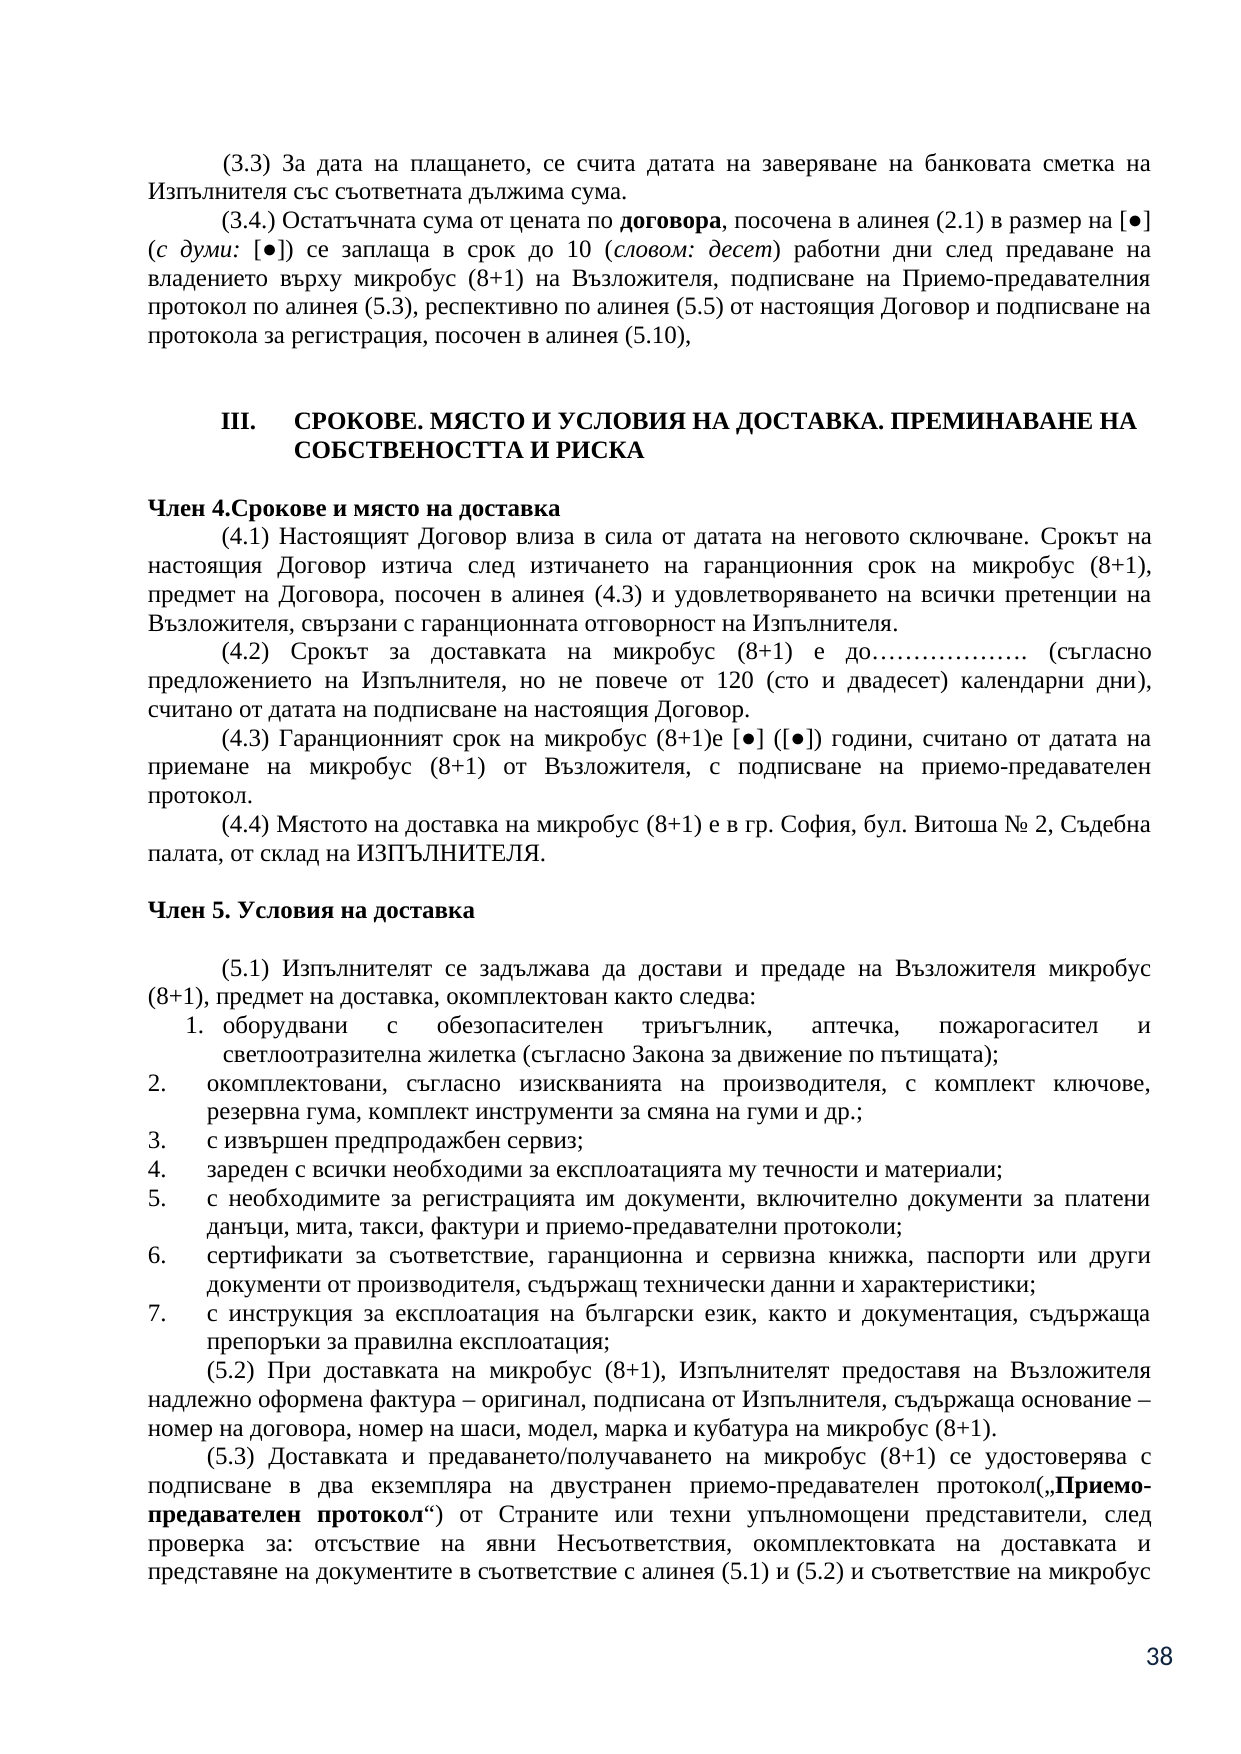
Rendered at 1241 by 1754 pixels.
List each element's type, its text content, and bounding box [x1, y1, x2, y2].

text (3.3) За дата на плащането, се счита датата на заверяване на банковата сметка на Изпълнителя със съответната дължима сума. [148, 148, 1152, 205]
list с извършен предпродажбен сервиз; [148, 1125, 1152, 1154]
text (4.3) Гаранционният срок на микробус (8+1)е [●] ([●]) години, считано от датата на приемане на микробус (8+1) от Възложителя, с подписване на приемо-предавателен протокол. [148, 723, 1152, 809]
list СРОКОВЕ. МЯСТО И УСЛОВИЯ НА ДОСТАВКА. ПРЕМИНАВАНЕ НА СОБСТВЕНОСТТА И РИСКА [256, 406, 1152, 464]
list оборудвани с обезопасителен триъгълник, аптечка, пожарогасител и светлоотразителна жилетка (съгласно Закона за движение по пътищата); [185, 1010, 1152, 1068]
text Член 5. Условия на доставка [148, 895, 1152, 924]
text (4.2) Срокът за доставката на микробус (8+1) е до………………. (съгласно предложението на Изпълнителя, но не повече от 120 (сто и двадесет) календарни дни), считано от датата на подписване на настоящия Договор. [148, 636, 1152, 723]
text (5.1) Изпълнителят се задължава да достави и предаде на Възложителя микробус (8+1), предмет на доставка, окомплектован както следва: [148, 953, 1152, 1010]
text (3.4.) Остатъчната сума от цената по договора, посочена в алинея (2.1) в размер на [●] (с думи: [●]) се заплаща в срок до 10 (словом: десет) работни дни след предаване на владението върху микробус (8+1) на Възложителя, подписване на Приемо-предавателния протокол по алинея (5.3), респективно по алинея (5.5) от настоящия Договор и подписване на протокола за регистрация, посочен в алинея (5.10), [148, 205, 1152, 349]
text (4.1) Настоящият Договор влиза в сила от датата на неговото сключване. Срокът на настоящия Договор изтича след изтичането на гаранционния срок на микробус (8+1), предмет на Договора, посочен в алинея (4.3) и удовлетворяването на всички претенции на Възложителя, свързани с гаранционната отговорност на Изпълнителя. [148, 521, 1152, 636]
list с необходимите за регистрацията им документи, включително документи за платени данъци, мита, такси, фактури и приемо-предавателни протоколи; [148, 1183, 1152, 1240]
text (4.4) Мястото на доставка на микробус (8+1) е в гр. София, бул. Витоша № 2, Съдебна палата, от склад на ИЗПЪЛНИТЕЛЯ. [148, 809, 1152, 866]
list сертификати за съответствие, гаранционна и сервизна книжка, паспорти или други документи от производителя, съдържащ технически данни и характеристики; [148, 1240, 1152, 1298]
text Член 4.Срокове и място на доставка [148, 493, 1152, 521]
list зареден с всички необходими за експлоатацията му течности и материали; [148, 1154, 1152, 1183]
list окомплектовани, съгласно изискванията на производителя, с комплект ключове, резервна гума, комплект инструменти за смяна на гуми и др.; [148, 1068, 1152, 1125]
text (5.2) При доставката на микробус (8+1), Изпълнителят предоставя на Възложителя надлежно оформена фактура – оригинал, подписана от Изпълнителя, съдържаща основание – номер на договора, номер на шаси, модел, марка и кубатура на микробус (8+1). [148, 1355, 1152, 1441]
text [148, 1441, 1152, 1585]
list с инструкция за експлоатация на български език, както и документация, съдържаща препоръки за правилна експлоатация; [148, 1298, 1152, 1355]
